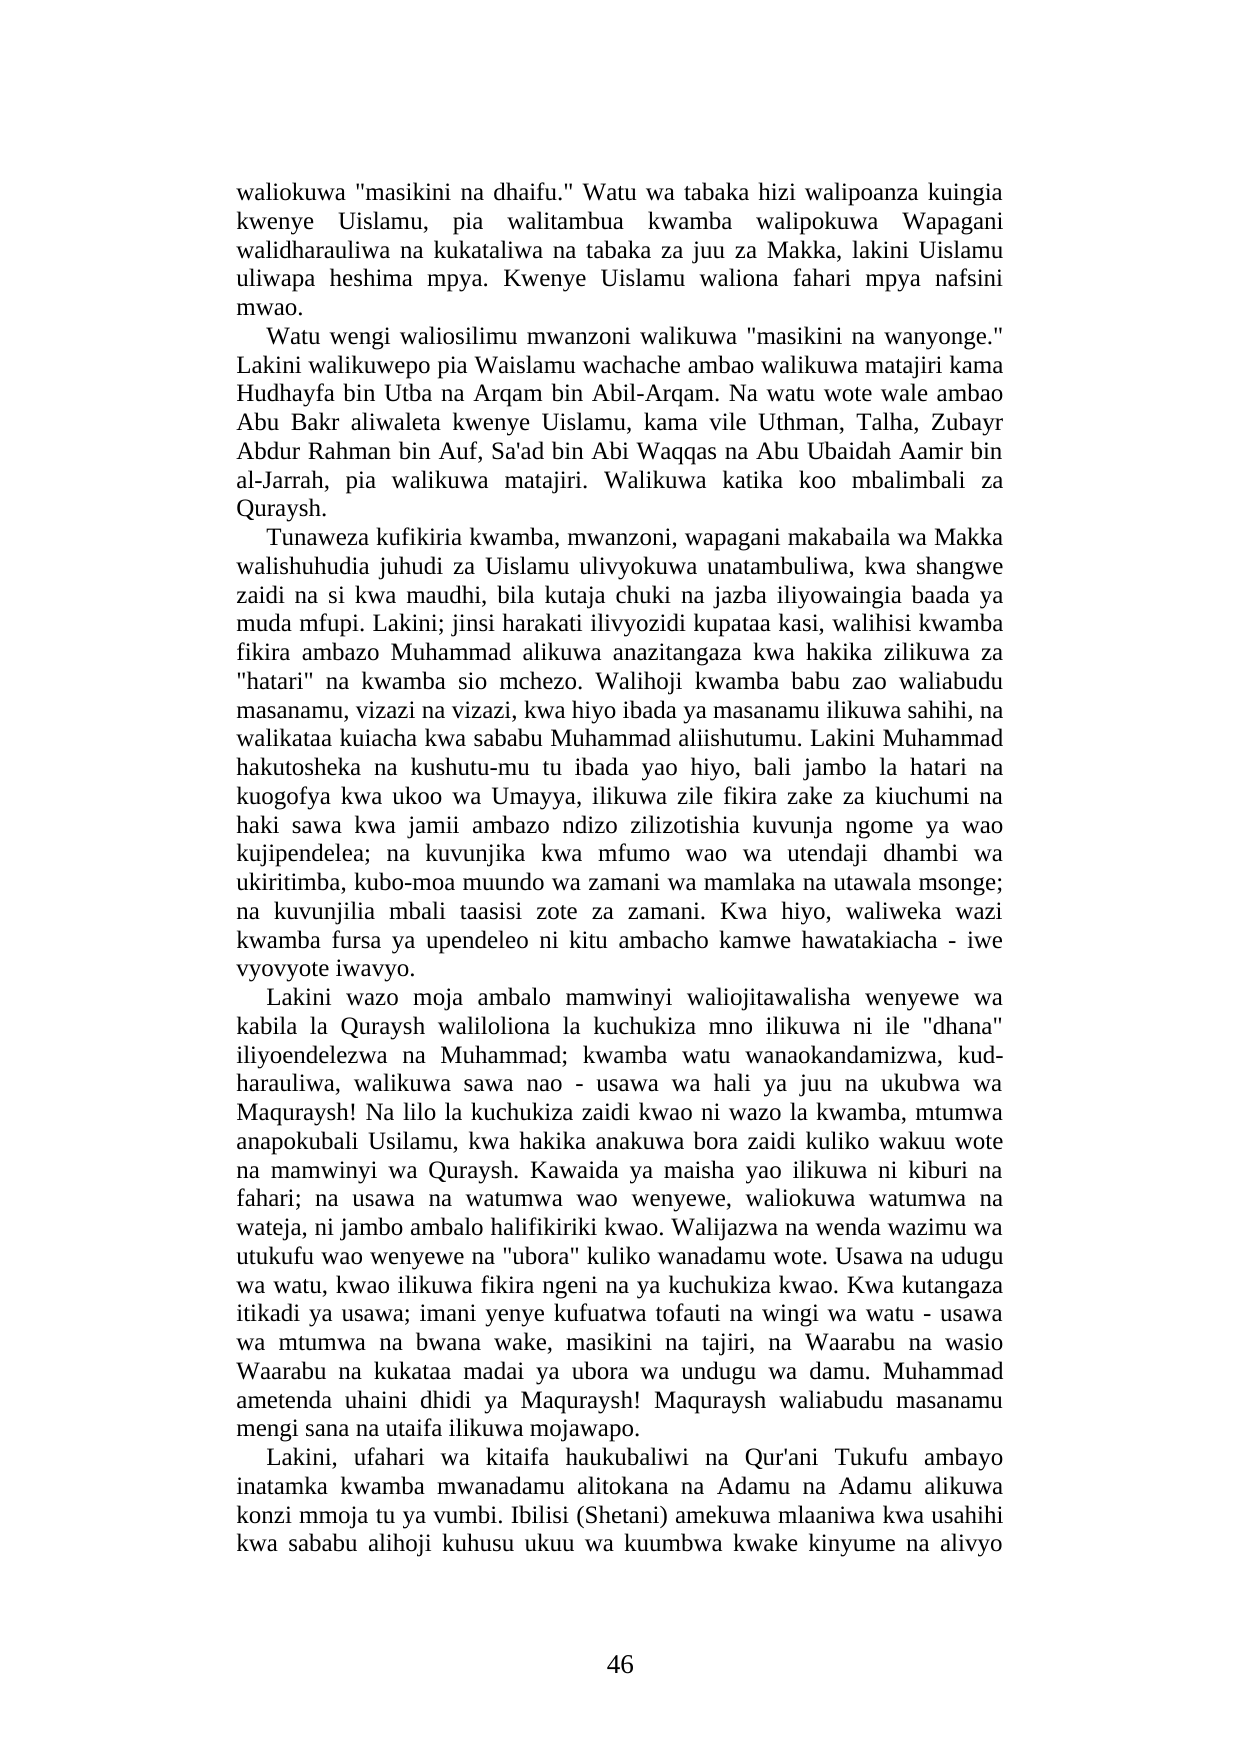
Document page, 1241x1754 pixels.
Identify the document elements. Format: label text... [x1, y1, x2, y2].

text Watu wengi waliosilimu mwanzoni walikuwa "masikini na wanyonge." Lakini walikuwepo pia Waislamu wachache ambao walikuwa matajiri kama Hudhayfa bin Utba na Arqam bin Abil-Arqam. Na watu wote wale ambao Abu Bakr aliwaleta kwenye Uislamu, kama vile Uthman, Talha, Zubayr Abdur Rahman bin Auf, Sa'ad bin Abi Waqqas na Abu Ubaidah Aamir bin al-Jarrah, pia walikuwa matajiri. Walikuwa katika koo mbalimbali za Quraysh. [236, 321, 1004, 522]
text Lakini wazo moja ambalo mamwinyi waliojitawalisha wenyewe wa kabila la Quraysh waliloliona la kuchukiza mno ilikuwa ni ile "dhana" iliyoendelezwa na Muhammad; kwamba watu wanaokandamizwa, kud-harauliwa, walikuwa sawa nao - usawa wa hali ya juu na ukubwa wa Maquraysh! Na lilo la kuchukiza zaidi kwao ni wazo la kwamba, mtumwa anapokubali Usilamu, kwa hakika anakuwa bora zaidi kuliko wakuu wote na mamwinyi wa Quraysh. Kawaida ya maisha yao ilikuwa ni kiburi na fahari; na usawa na watumwa wao wenyewe, waliokuwa watumwa na wateja, ni jambo ambalo halifikiriki kwao. Walijazwa na wenda wazimu wa utukufu wao wenyewe na "ubora" kuliko wanadamu wote. Usawa na udugu wa watu, kwao ilikuwa fikira ngeni na ya kuchukiza kwao. Kwa kutangaza itikadi ya usawa; imani yenye kufuatwa tofauti na wingi wa watu - usawa wa mtumwa na bwana wake, masikini na tajiri, na Waarabu na wasio Waarabu na kukataa madai ya ubora wa undugu wa damu. Muhammad ametenda uhaini dhidi ya Maquraysh! Maquraysh waliabudu masanamu mengi sana na utaifa ilikuwa mojawapo. [236, 982, 1004, 1442]
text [236, 177, 1004, 321]
text Tunaweza kufikiria kwamba, mwanzoni, wapagani makabaila wa Makka walishuhudia juhudi za Uislamu ulivyokuwa unatambuliwa, kwa shangwe zaidi na si kwa maudhi, bila kutaja chuki na jazba iliyowaingia baada ya muda mfupi. Lakini; jinsi harakati ilivyozidi kupataa kasi, walihisi kwamba fikira ambazo Muhammad alikuwa anazitangaza kwa hakika zilikuwa za "hatari" na kwamba sio mchezo. Walihoji kwamba babu zao waliabudu masanamu, vizazi na vizazi, kwa hiyo ibada ya masanamu ilikuwa sahihi, na walikataa kuiacha kwa sababu Muhammad aliishutumu. Lakini Muhammad hakutosheka na kushutu-mu tu ibada yao hiyo, bali jambo la hatari na kuogofya kwa ukoo wa Umayya, ilikuwa zile fikira zake za kiuchumi na haki sawa kwa jamii ambazo ndizo zilizotishia kuvunja ngome ya wao kujipendelea; na kuvunjika kwa mfumo wao wa utendaji dhambi wa ukiritimba, kubo-moa muundo wa zamani wa mamlaka na utawala msonge; na kuvunjilia mbali taasisi zote za zamani. Kwa hiyo, waliweka wazi kwamba fursa ya upendeleo ni kitu ambacho kamwe hawatakiacha - iwe vyovyote iwavyo. [236, 522, 1004, 982]
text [236, 1442, 1004, 1557]
